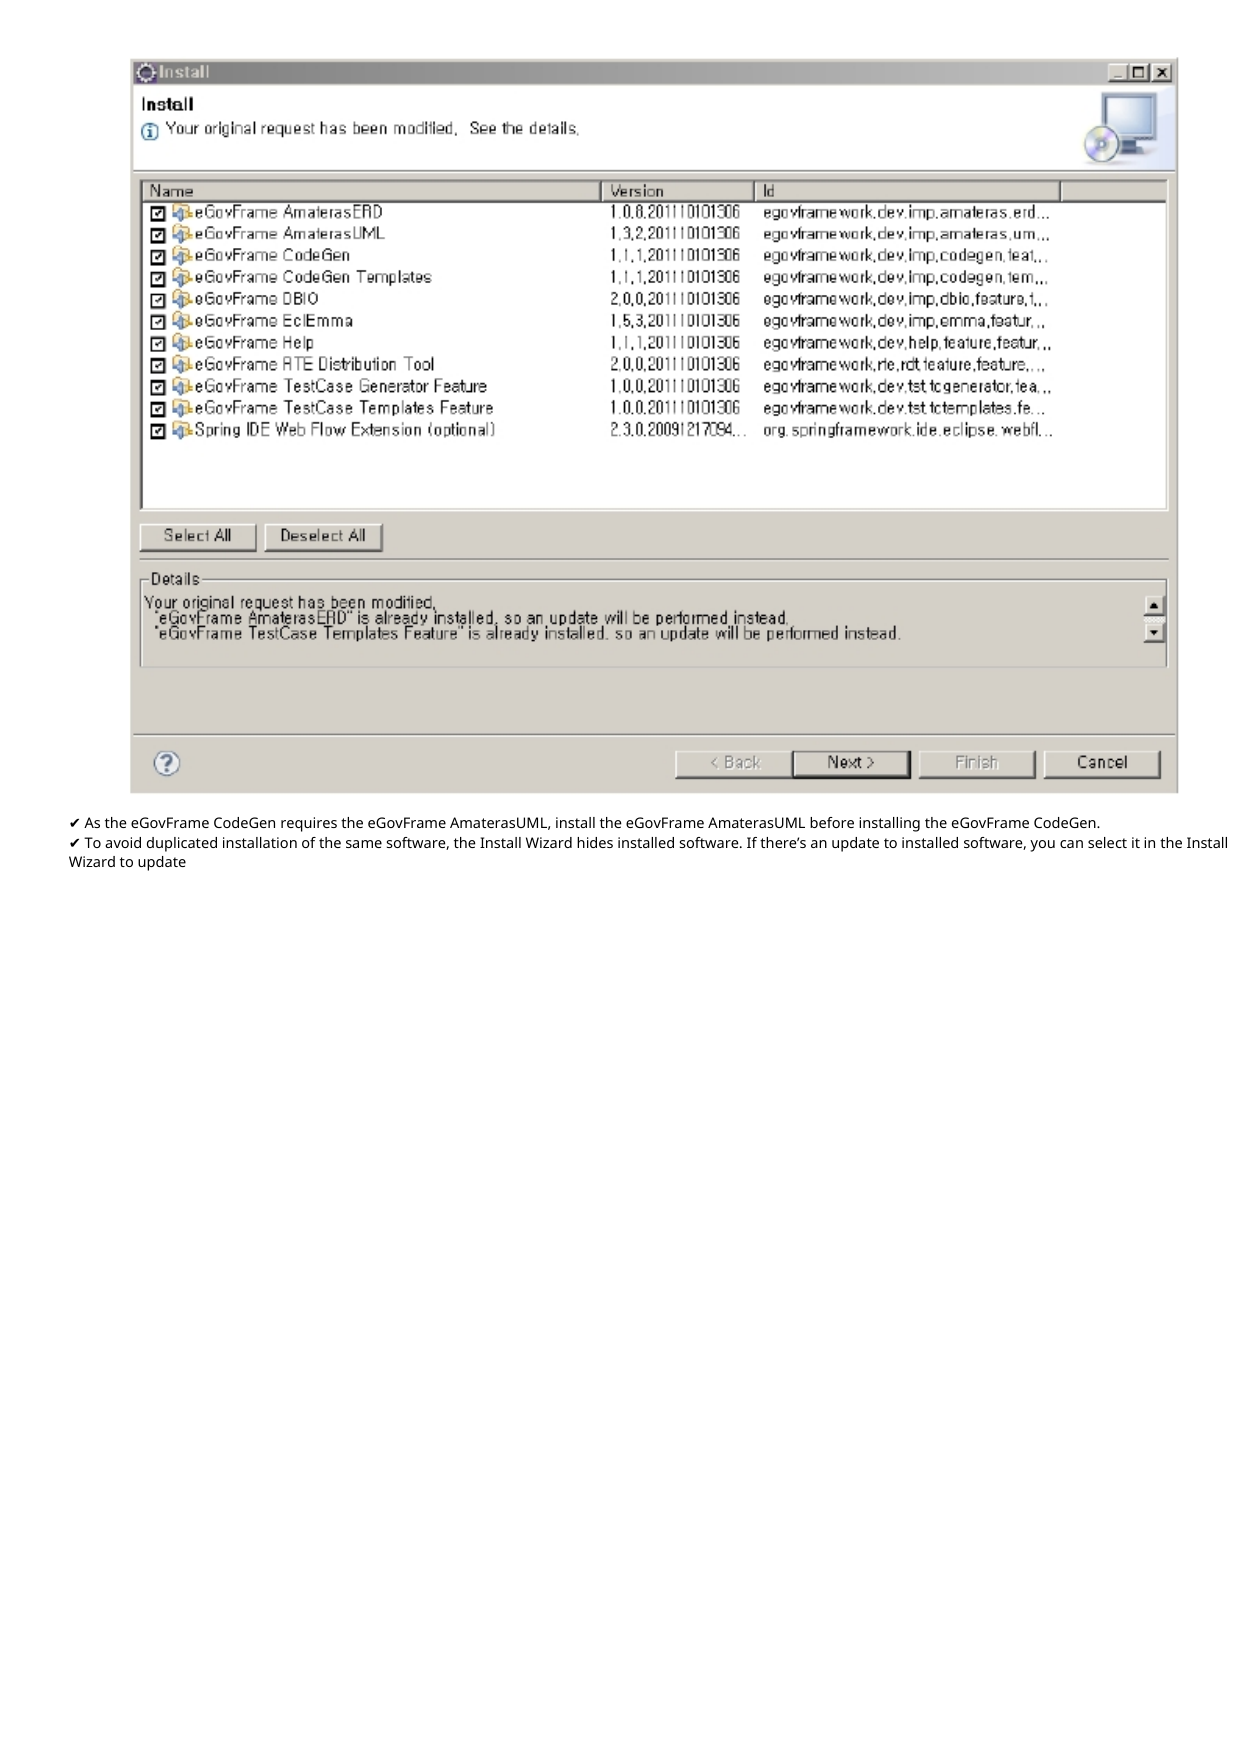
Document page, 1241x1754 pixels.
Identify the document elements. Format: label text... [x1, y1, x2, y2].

text ✔ As the eGovFrame CodeGen requires the eGovFrame AmaterasUML, install the eGovFrame AmaterasUML before installing the eGovFrame CodeGen. [68, 810, 1240, 833]
picture [129, 56, 1180, 795]
text ✔ To avoid duplicated installation of the same software, the Install Wizard hides installed software. If there’s an update to installed software, you can select it in the Install Wizard to update [68, 833, 1240, 871]
